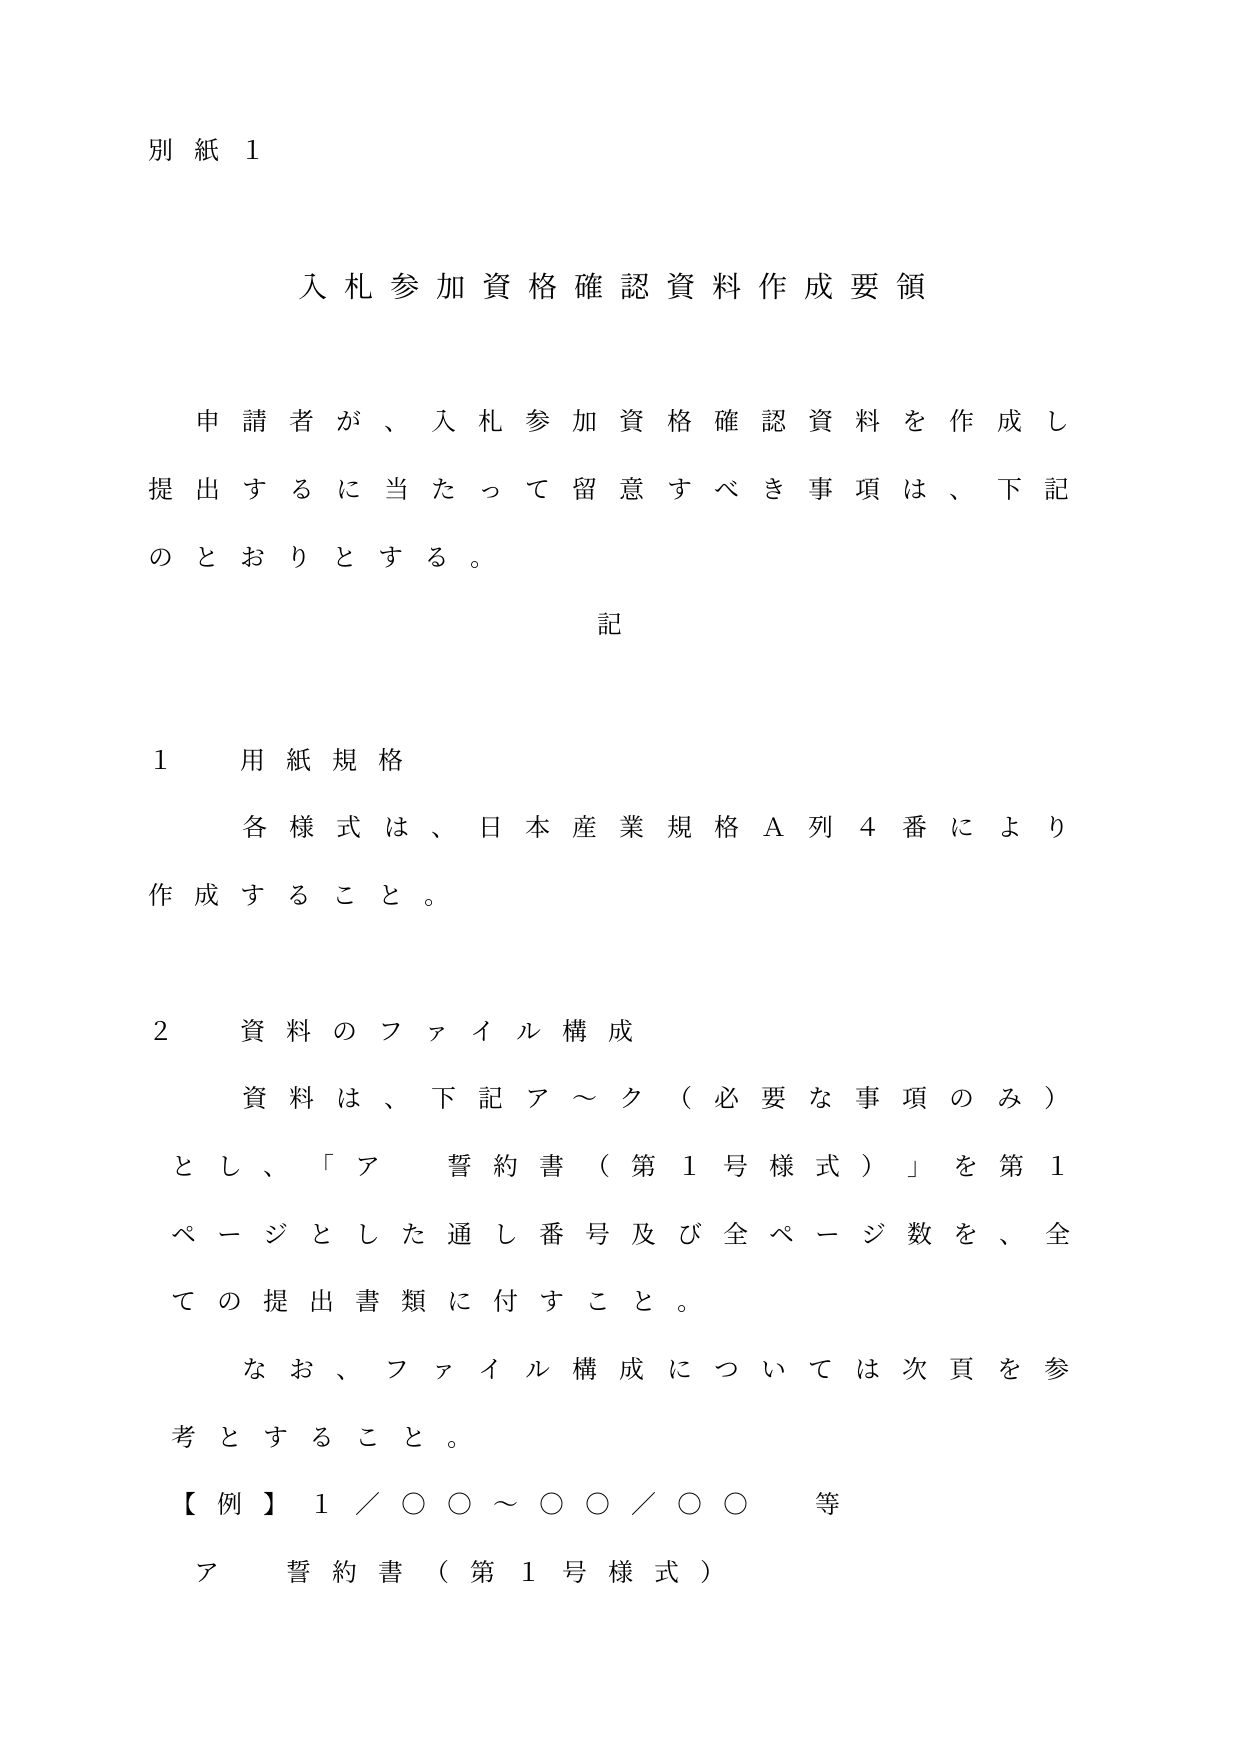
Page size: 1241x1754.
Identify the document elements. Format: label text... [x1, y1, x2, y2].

text なお、ファイル構成については次頁を参考とすること。 [148, 1334, 1092, 1469]
text 申請者が、入札参加資格確認資料を作成し提出するに当たって留意すべき事項は、下記のとおりとする。 [148, 386, 1092, 589]
text 別紙１ [148, 115, 1092, 183]
text 資料は、下記ア～ク（必要な事項のみ）とし、「ア 誓約書（第１号様式）」を第１ページとした通し番号及び全ページ数を、全ての提出書類に付すこと。 [148, 1063, 1092, 1334]
text ２ 資料のファイル構成 [148, 995, 1092, 1063]
text 各様式は、日本産業規格Ａ列４番により作成すること。 [148, 792, 1092, 928]
text ア 誓約書（第１号様式） [148, 1537, 1092, 1605]
text １ 用紙規格 [148, 724, 1092, 792]
text 入札参加資格確認資料作成要領 [148, 251, 1092, 318]
text 記 [148, 589, 1092, 657]
text 【例】１／○○～○○／○○ 等 [148, 1469, 1092, 1537]
